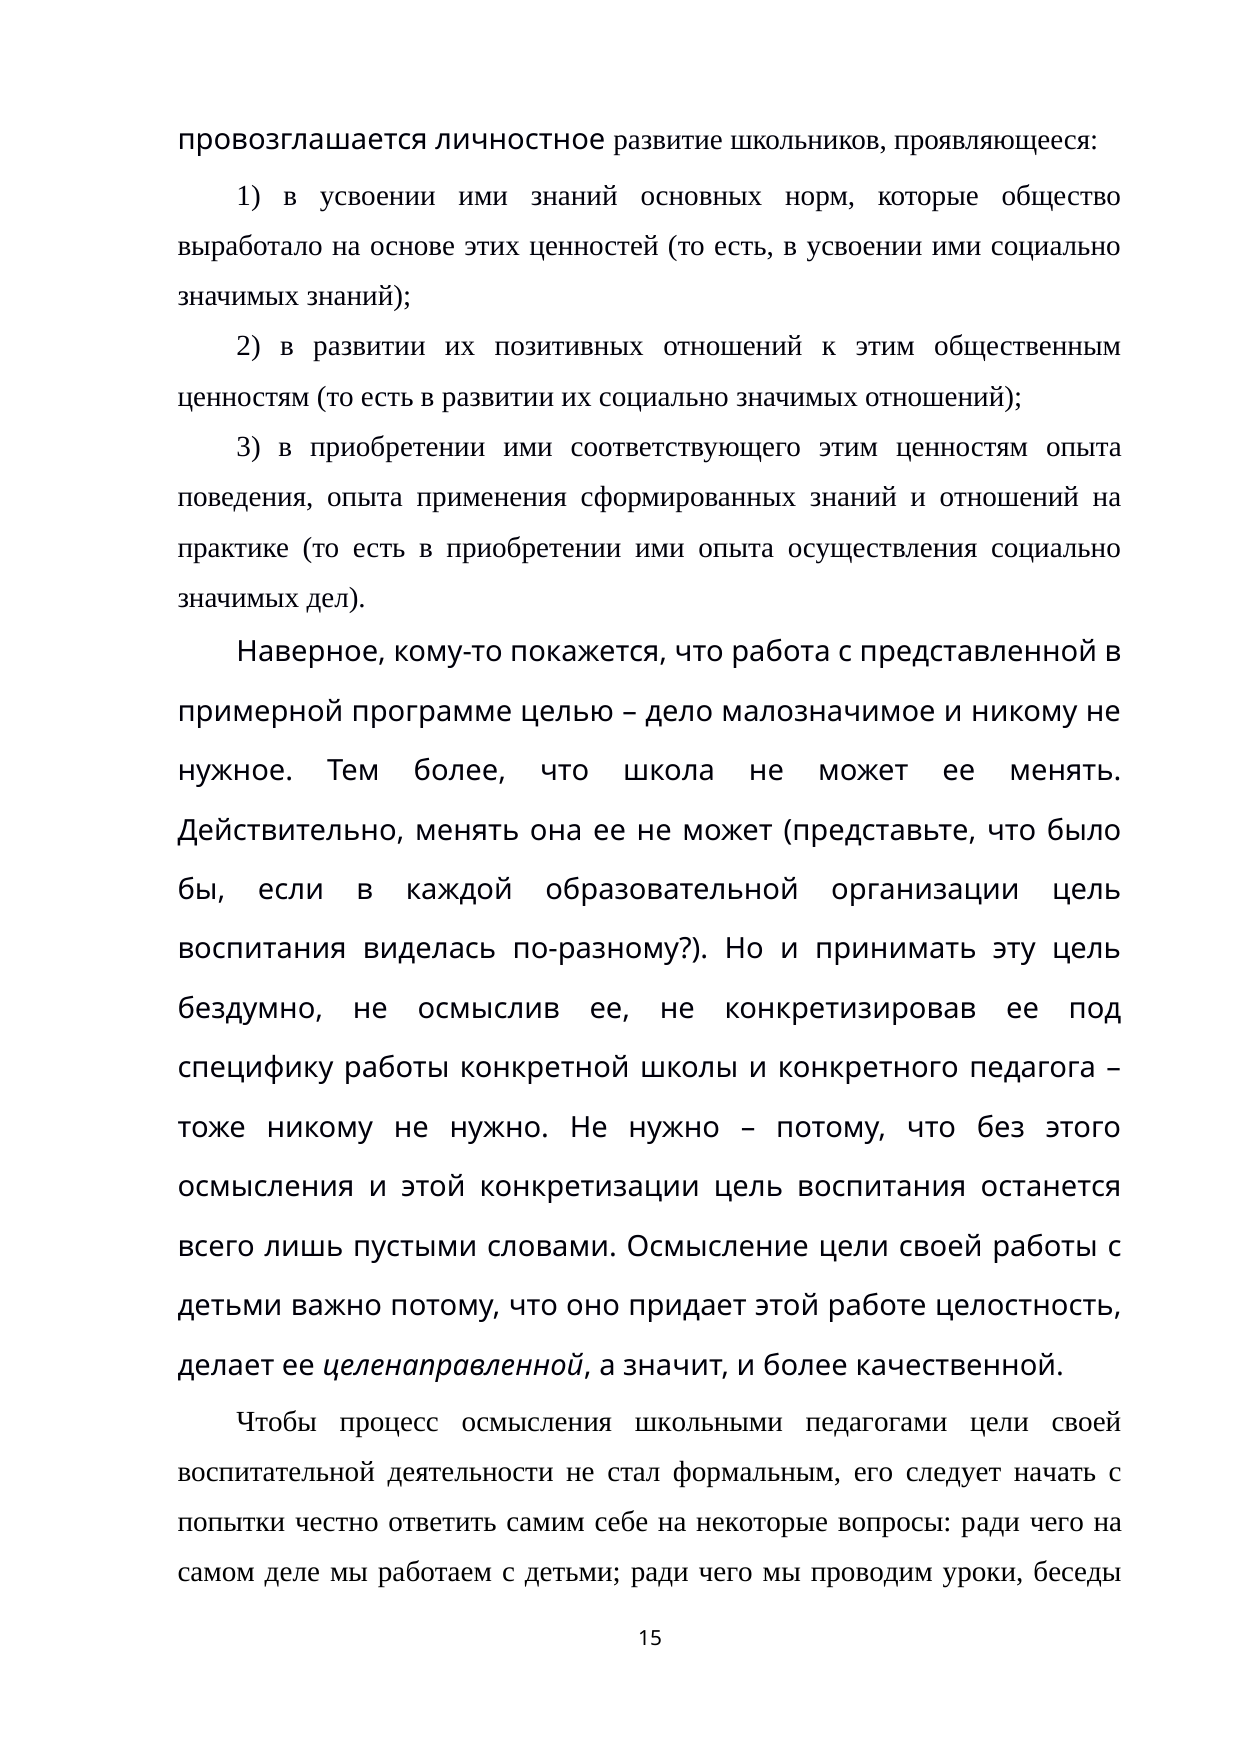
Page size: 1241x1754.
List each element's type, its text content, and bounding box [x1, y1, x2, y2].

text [177, 118, 1122, 158]
text 1) в усвоении ими знаний основных норм, которые общество выработало на основе этих ценностей (то есть, в усвоении ими социально значимых знаний); [177, 178, 1122, 312]
text 2) в развитии их позитивных отношений к этим общественным ценностям (то есть в развитии их социально значимых отношений); [177, 328, 1122, 412]
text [177, 1404, 1122, 1588]
text 3) в приобретении ими соответствующего этим ценностям опыта поведения, опыта применения сформированных знаний и отношений на практике (то есть в приобретении ими опыта осуществления социально значимых дел). [177, 429, 1122, 614]
text Наверное, кому-то покажется, что работа с представленной в примерной программе целью – дело малозначимое и никому не нужное. Тем более, что школа не может ее менять. Действительно, менять она ее не может (представьте, что было бы, если в каждой образовательной организации цель воспитания виделась по-разному?). Но и принимать эту цель бездумно, не осмыслив ее, не конкретизировав ее под специфику работы конкретной школы и конкретного педагога – тоже никому не нужно. Не нужно – потому, что без этого осмысления и этой конкретизации цель воспитания останется всего лишь пустыми словами. Осмысление цели своей работы с детьми важно потому, что оно придает этой работе целостность, делает ее целенаправленной, а значит, и более качественной. [177, 630, 1122, 1384]
